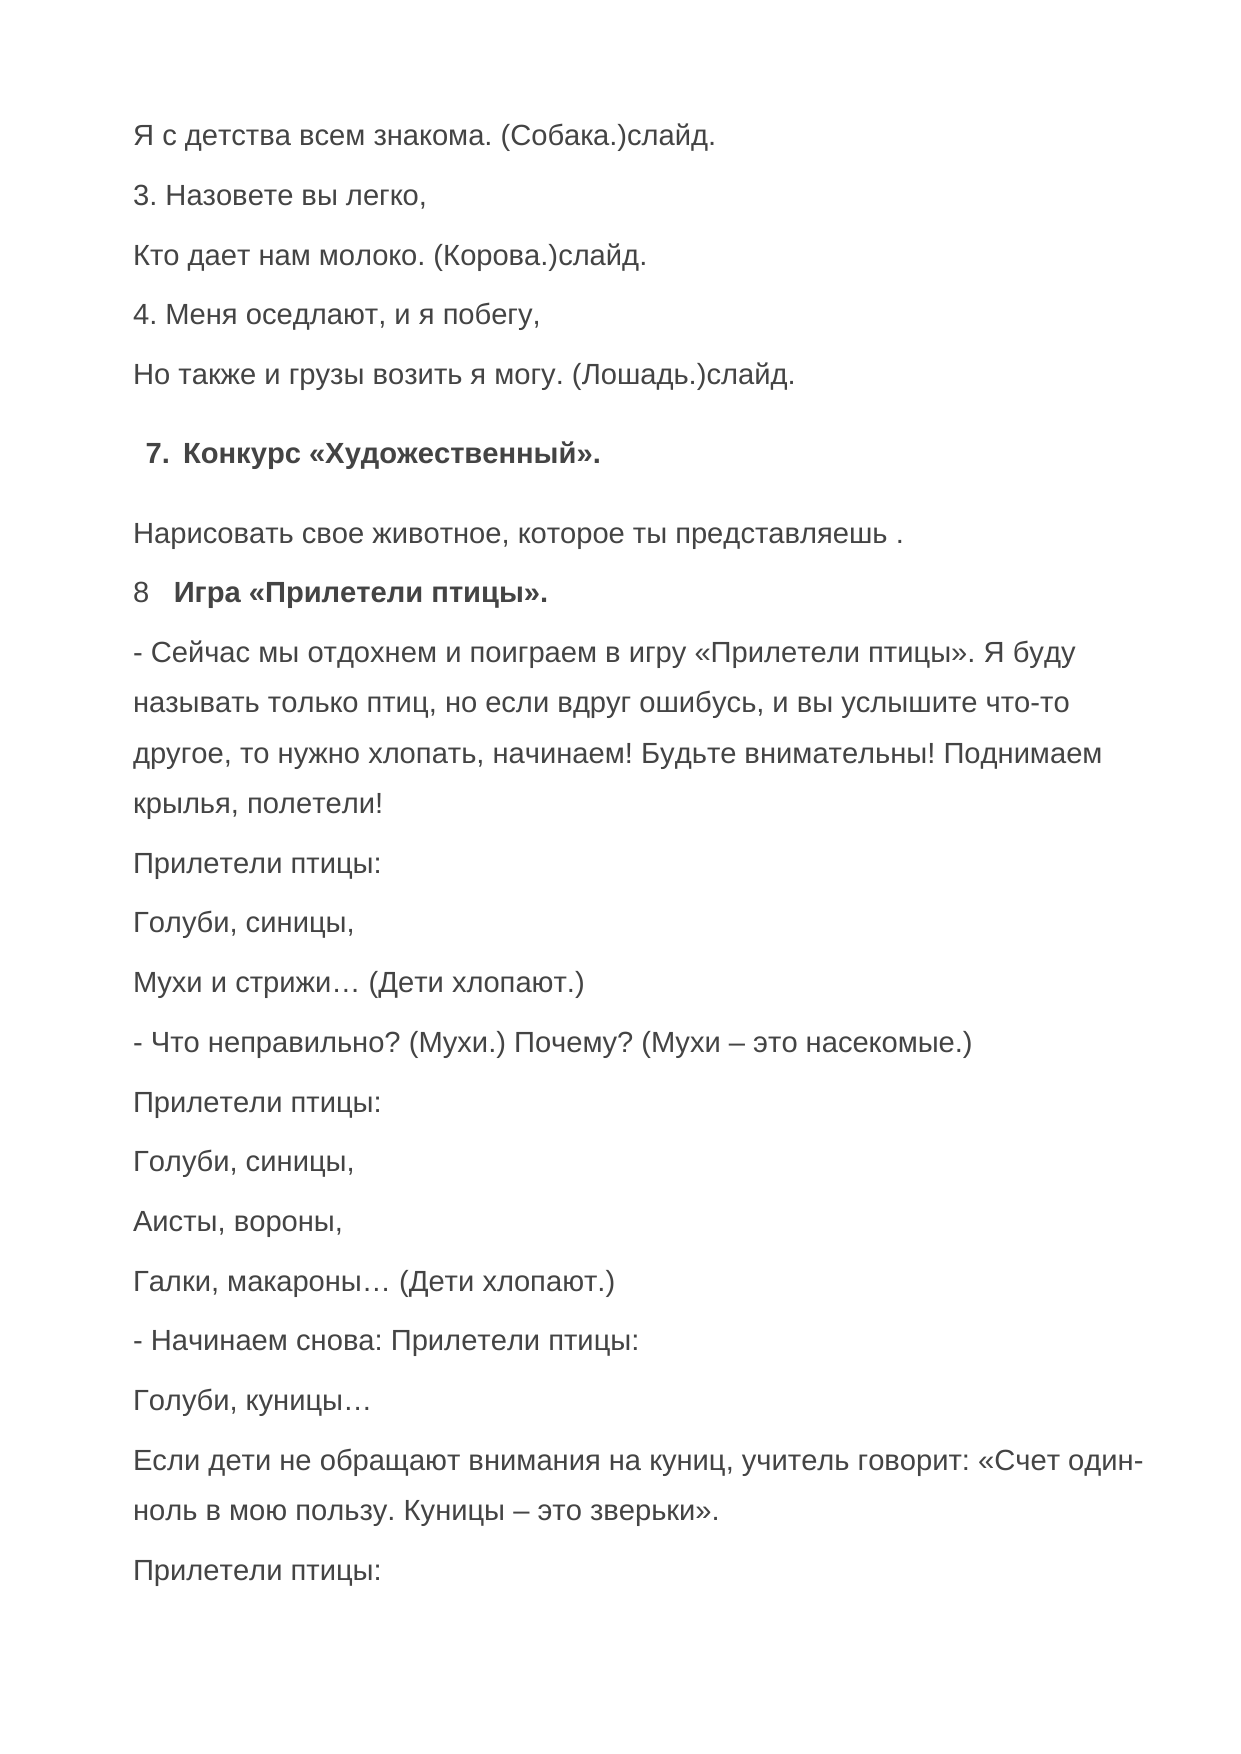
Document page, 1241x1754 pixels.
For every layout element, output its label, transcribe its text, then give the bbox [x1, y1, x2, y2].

text 3. Назовете вы легко, [133, 178, 1152, 211]
text Нарисовать свое животное, которое ты представляешь . [133, 516, 1152, 549]
text Прилетели птицы: [133, 1553, 1152, 1586]
text Голуби, синицы, [133, 1144, 1152, 1178]
text Прилетели птицы: [133, 1084, 1152, 1118]
text - Сейчас мы отдохнем и поиграем в игру «Прилетели птицы». Я буду называть только птиц, но если вдруг ошибусь, и вы услышите что-то другое, то нужно хлопать, начинаем! Будьте внимательны! Поднимаем крылья, полетели! [133, 635, 1152, 820]
text Кто дает нам молоко. (Корова.)слайд. [133, 237, 1152, 271]
text Мухи и стрижи… (Дети хлопают.) [133, 965, 1152, 999]
text Я с детства всем знакома. (Собака.)слайд. [133, 118, 1152, 152]
text - Начинаем снова: Прилетели птицы: [133, 1323, 1152, 1357]
text 8 Игра «Прилетели птицы». [133, 576, 1152, 609]
text 4. Меня оседлают, и я побегу, [133, 297, 1152, 331]
text Галки, макароны… (Дети хлопают.) [133, 1264, 1152, 1297]
text Аисты, вороны, [133, 1204, 1152, 1237]
text - Что неправильно? (Мухи.) Почему? (Мухи – это насекомые.) [133, 1025, 1152, 1058]
text Прилетели птицы: [133, 846, 1152, 879]
text Голуби, синицы, [133, 906, 1152, 939]
text Если дети не обращают внимания на куниц, учитель говорит: «Счет один-ноль в мою пользу. Куницы – это зверьки». [133, 1443, 1152, 1527]
text Голуби, куницы… [133, 1383, 1152, 1417]
list Конкурс «Художественный». [145, 436, 1152, 470]
text Но также и грузы возить я могу. (Лошадь.)слайд. [133, 357, 1152, 390]
